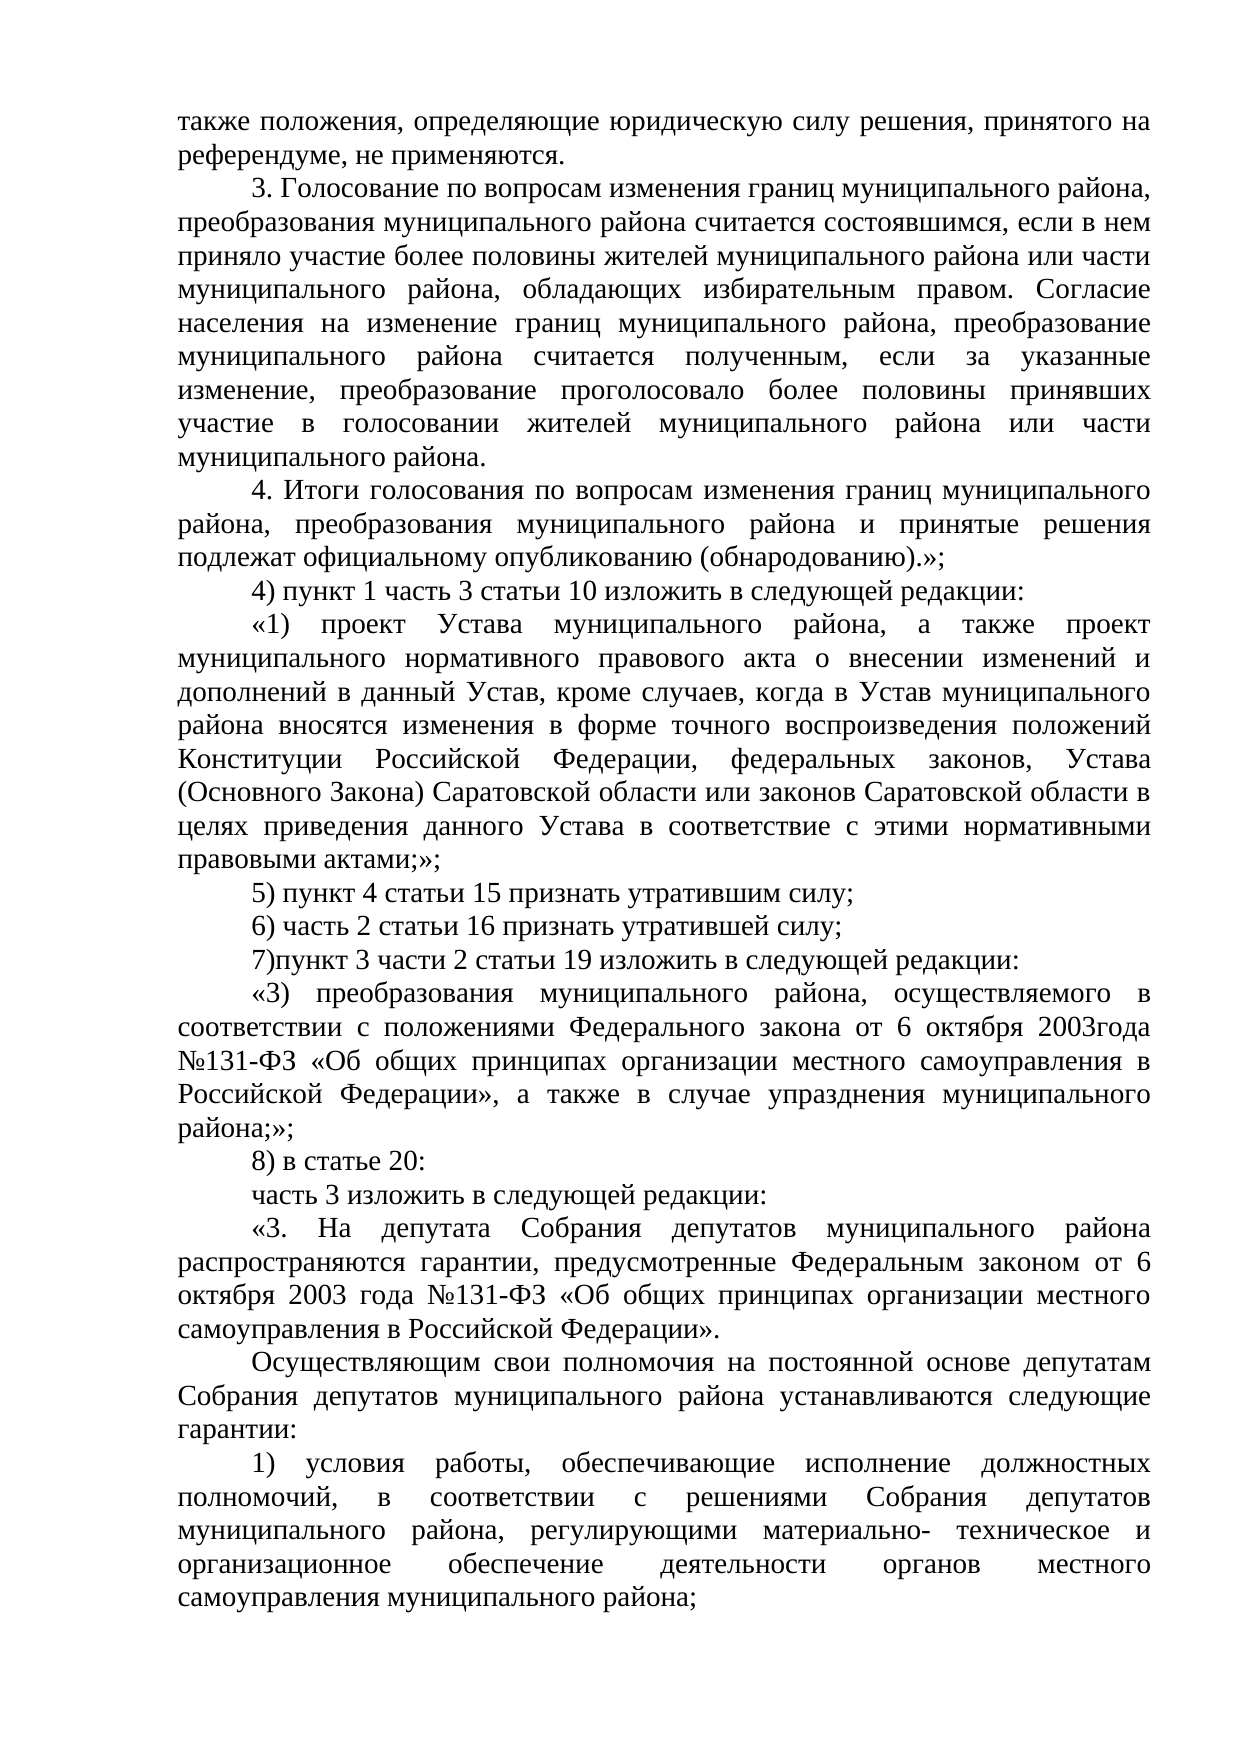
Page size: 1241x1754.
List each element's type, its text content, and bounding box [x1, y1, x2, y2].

text 4) пункт 1 часть 3 статьи 10 изложить в следующей редакции: [177, 573, 1152, 607]
text 7)пункт 3 части 2 статьи 19 изложить в следующей редакции: [177, 942, 1152, 976]
text 1) условия работы, обеспечивающие исполнение должностных полномочий, в соответствии с решениями Собрания депутатов муниципального района, регулирующими материально- техническое и организационное обеспечение деятельности органов местного самоуправления муниципального района; [177, 1445, 1152, 1613]
text «3. На депутата Собрания депутатов муниципального района распространяются гарантии, предусмотренные Федеральным законом от 6 октября 2003 года №131-ФЗ «Об общих принципах организации местного самоуправления в Российской Федерации». [177, 1210, 1152, 1344]
text Осуществляющим свои полномочия на постоянной основе депутатам Собрания депутатов муниципального района устанавливаются следующие гарантии: [177, 1344, 1152, 1445]
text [177, 103, 1152, 171]
text 6) часть 2 статьи 16 признать утратившей силу; [177, 908, 1152, 942]
text «3) преобразования муниципального района, осуществляемого в соответствии с положениями Федерального закона от 6 октября 2003года №131-ФЗ «Об общих принципах организации местного самоуправления в Российской Федерации», а также в случае упразднения муниципального района;»; [177, 976, 1152, 1143]
text 3. Голосование по вопросам изменения границ муниципального района, преобразования муниципального района считается состоявшимся, если в нем приняло участие более половины жителей муниципального района или части муниципального района, обладающих избирательным правом. Согласие населения на изменение границ муниципального района, преобразование муниципального района считается полученным, если за указанные изменение, преобразование проголосовало более половины принявших участие в голосовании жителей муниципального района или части муниципального района. [177, 171, 1152, 472]
text «1) проект Устава муниципального района, а также проект муниципального нормативного правового акта о внесении изменений и дополнений в данный Устав, кроме случаев, когда в Устав муниципального района вносятся изменения в форме точного воспроизведения положений Конституции Российской Федерации, федеральных законов, Устава (Основного Закона) Саратовской области или законов Саратовской области в целях приведения данного Устава в соответствие с этими нормативными правовыми актами;»; [177, 607, 1152, 875]
text часть 3 изложить в следующей редакции: [177, 1177, 1152, 1210]
text 8) в статье 20: [177, 1143, 1152, 1177]
text 4. Итоги голосования по вопросам изменения границ муниципального района, преобразования муниципального района и принятые решения подлежат официальному опубликованию (обнародованию).»; [177, 472, 1152, 573]
text 5) пункт 4 статьи 15 признать утратившим силу; [177, 875, 1152, 908]
